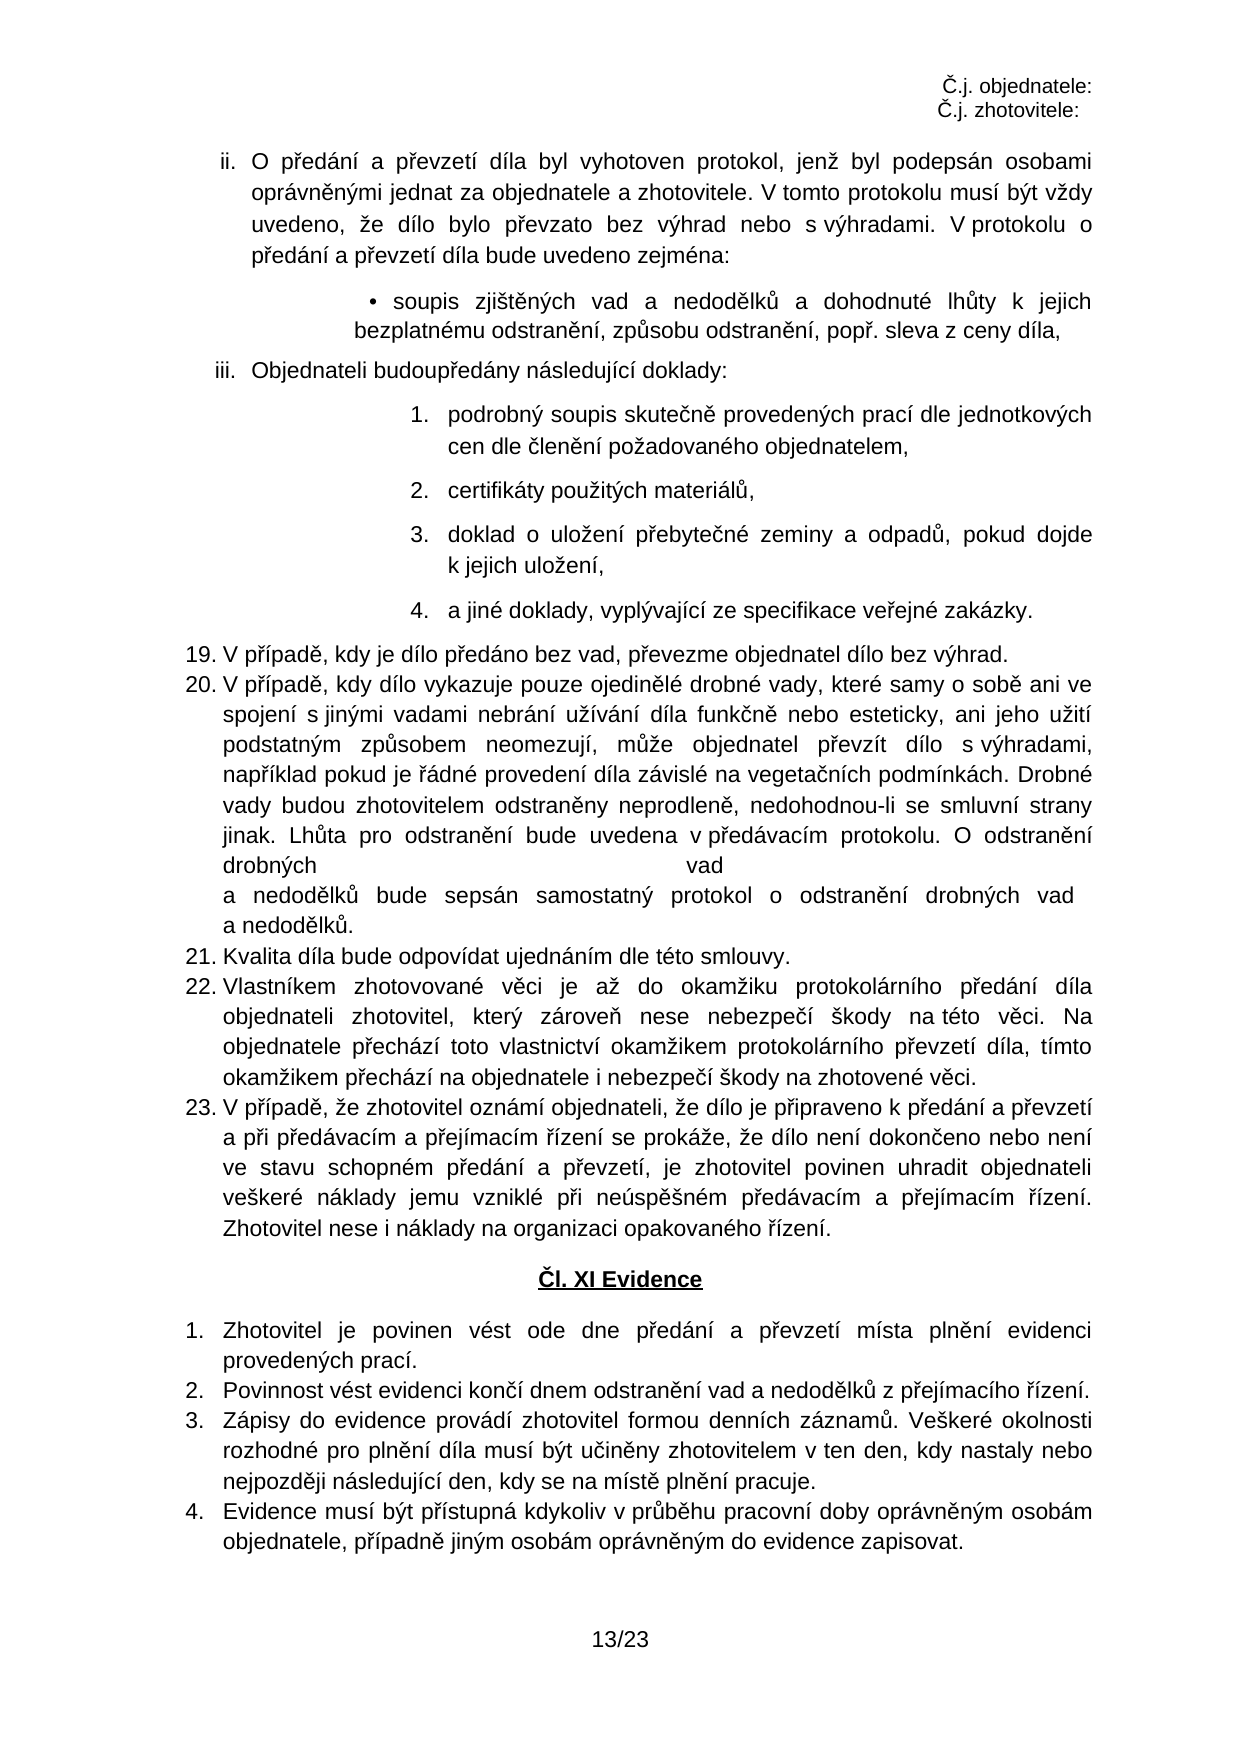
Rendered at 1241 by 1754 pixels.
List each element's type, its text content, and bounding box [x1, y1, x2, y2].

list V případě, kdy je dílo předáno bez vad, převezme objednatel dílo bez výhrad. [185, 641, 1093, 667]
list a jiné doklady, vyplývající ze specifikace veřejné zakázky. [410, 597, 1093, 623]
list doklad o uložení přebytečné zeminy a odpadů, pokud dojde k jejich uložení, [410, 521, 1093, 579]
list O předání a převzetí díla byl vyhotoven protokol, jenž byl podepsán osobami oprávněnými jednat za objednatele a zhotovitele. V tomto protokolu musí být vždy uvedeno, že dílo bylo převzato bez výhrad nebo s výhradami. V protokolu o předání a převzetí díla bude uvedeno zejména: [236, 148, 1093, 269]
list Vlastníkem zhotovované věci je až do okamžiku protokolárního předání díla objednateli zhotovitel, který zároveň nese nebezpečí škody na této věci. Na objednatele přechází toto vlastnictví okamžikem protokolárního převzetí díla, tímto okamžikem přechází na objednatele i nebezpečí škody na zhotovené věci. [185, 973, 1093, 1090]
list certifikáty použitých materiálů, [410, 477, 1093, 503]
list Objednateli budoupředány následující doklady: [236, 357, 1093, 383]
list Zhotovitel je povinen vést ode dne předání a převzetí místa plnění evidenci provedených prací. [185, 1317, 1093, 1373]
text • soupis zjištěných vad a nedodělků a dohodnuté lhůty k jejich bezplatnému odstranění, způsobu odstranění, popř. sleva z ceny díla, [354, 286, 1093, 345]
list V případě, kdy dílo vykazuje pouze ojedinělé drobné vady, které samy o sobě ani ve spojení s jinými vadami nebrání užívání díla funkčně nebo esteticky, ani jeho užití podstatným způsobem neomezují, může objednatel převzít dílo s výhradami, například pokud je řádné provedení díla závislé na vegetačních podmínkách. Drobné vady budou zhotovitelem odstraněny neprodleně, nedohodnou-li se smluvní strany jinak. Lhůta pro odstranění bude uvedena v předávacím protokolu. O odstranění drobných vad a nedodělků bude sepsán samostatný protokol o odstranění drobných vad a nedodělků. [185, 671, 1093, 939]
text Čl. XI Evidence [148, 1266, 1093, 1292]
list Povinnost vést evidenci končí dnem odstranění vad a nedodělků z přejímacího řízení. [185, 1377, 1093, 1403]
list Zápisy do evidence provádí zhotovitel formou denních záznamů. Veškeré okolnosti rozhodné pro plnění díla musí být učiněny zhotovitelem v ten den, kdy nastaly nebo nejpozději následující den, kdy se na místě plnění pracuje. [185, 1407, 1093, 1494]
list Evidence musí být přístupná kdykoliv v průběhu pracovní doby oprávněným osobám objednatele, případně jiným osobám oprávněným do evidence zapisovat. [185, 1498, 1093, 1554]
list podrobný soupis skutečně provedených prací dle jednotkových cen dle členění požadovaného objednatelem, [410, 401, 1093, 459]
list Kvalita díla bude odpovídat ujednáním dle této smlouvy. [185, 943, 1093, 969]
list V případě, že zhotovitel oznámí objednateli, že dílo je připraveno k předání a převzetí a při předávacím a přejímacím řízení se prokáže, že dílo není dokončeno nebo není ve stavu schopném předání a převzetí, je zhotovitel povinen uhradit objednateli veškeré náklady jemu vzniklé při neúspěšném předávacím a přejímacím řízení. Zhotovitel nese i náklady na organizaci opakovaného řízení. [185, 1094, 1093, 1241]
